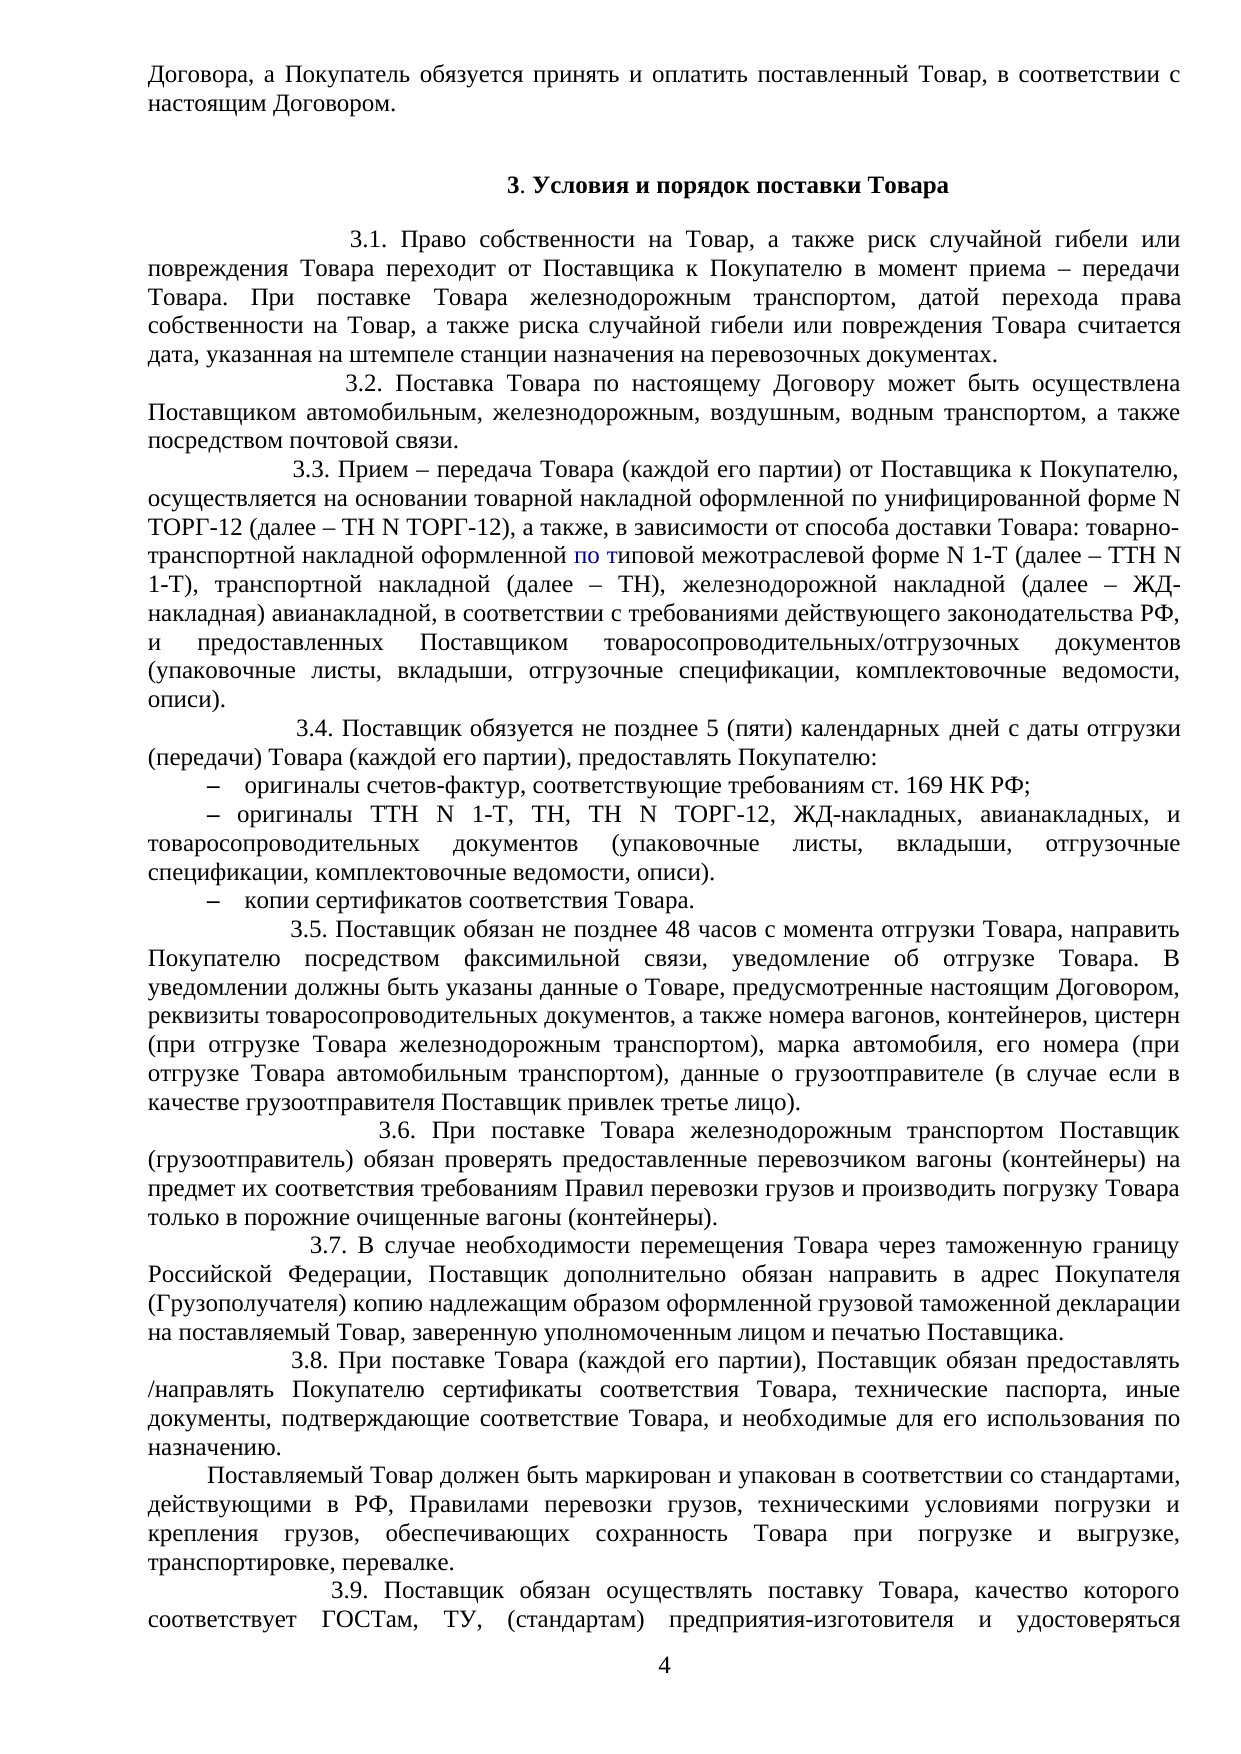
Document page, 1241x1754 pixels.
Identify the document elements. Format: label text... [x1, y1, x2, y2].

text 3.6. При поставке Товара железнодорожным транспортом Поставщик (грузоотправитель) обязан проверять предоставленные перевозчиком вагоны (контейнеры) на предмет их соответствия требованиям Правил перевозки грузов и производить погрузку Товара только в порожние очищенные вагоны (контейнеры). [148, 1116, 1181, 1231]
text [148, 1576, 1181, 1633]
text 3.5. Поставщик обязан не позднее 48 часов с момента отгрузки Товара, направить Покупателю посредством факсимильной связи, уведомление об отгрузке Товара. В уведомлении должны быть указаны данные о Товаре, предусмотренные настоящим Договором, реквизиты товаросопроводительных документов, а также номера вагонов, контейнеров, цистерн (при отгрузке Товара железнодорожным транспортом), марка автомобиля, его номера (при отгрузке Товара автомобильным транспортом), данные о грузоотправителе (в случае если в качестве грузоотправителя Поставщик привлек третье лицо). [148, 914, 1181, 1116]
text 3.7. В случае необходимости перемещения Товара через таможенную границу Российской Федерации, Поставщик дополнительно обязан направить в адрес Покупателя (Грузополучателя) копию надлежащим образом оформленной грузовой таможенной декларации на поставляемый Товар, заверенную уполномоченным лицом и печатью Поставщика. [148, 1231, 1181, 1346]
text 3.4. Поставщик обязуется не позднее 5 (пяти) календарных дней с даты отгрузки (передачи) Товара (каждой его партии), предоставлять Покупателю: [148, 713, 1181, 771]
text 3.3. Прием – передача Товара (каждой его партии) от Поставщика к Покупателю, осуществляется на основании товарной накладной оформленной по унифицированной форме N ТОРГ-12 (далее – ТН N ТОРГ-12), а также, в зависимости от способа доставки Товара: товарно-транспортной накладной оформленной по типовой межотраслевой форме N 1-Т (далее – ТТН N 1-Т), транспортной накладной (далее – ТН), железнодорожной накладной (далее – ЖД-накладная) авианакладной, в соответствии с требованиями действующего законодательства РФ, и предоставленных Поставщиком товаросопроводительных/отгрузочных документов (упаковочные листы, вкладыши, отгрузочные спецификации, комплектовочные ведомости, описи). [148, 454, 1181, 713]
text – оригиналы ТТН N 1-Т, ТН, ТН N ТОРГ-12, ЖД-накладных, авианакладных, и товаросопроводительных документов (упаковочные листы, вкладыши, отгрузочные спецификации, комплектовочные ведомости, описи). [148, 799, 1181, 886]
text Поставляемый Товар должен быть маркирован и упакован в соответствии со стандартами, действующими в РФ, Правилами перевозки грузов, техническими условиями погрузки и крепления грузов, обеспечивающих сохранность Товара при погрузке и выгрузке, транспортировке, перевалке. [148, 1461, 1181, 1576]
text 3.8. При поставке Товара (каждой его партии), Поставщик обязан предоставлять /направлять Покупателю сертификаты соответствия Товара, технические паспорта, иные документы, подтверждающие соответствие Товара, и необходимые для его использования по назначению. [148, 1346, 1181, 1461]
text 3.1. Право собственности на Товар, а также риск случайной гибели или повреждения Товара переходит от Поставщика к Покупателю в момент приема – передачи Товара. При поставке Товара железнодорожным транспортом, датой перехода права собственности на Товар, а также риска случайной гибели или повреждения Товара считается дата, указанная на штемпеле станции назначения на перевозочных документах. [148, 224, 1181, 368]
text 3.2. Поставка Товара по настоящему Договору может быть осуществлена Поставщиком автомобильным, железнодорожным, воздушным, водным транспортом, а также посредством почтовой связи. [148, 368, 1181, 454]
text – копии сертификатов соответствия Товара. [148, 886, 1181, 914]
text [148, 59, 1181, 117]
text – оригиналы счетов-фактур, соответствующие требованиям ст. 169 НК РФ; [148, 771, 1181, 799]
text 3. Условия и порядок поставки Товара [148, 170, 1181, 199]
